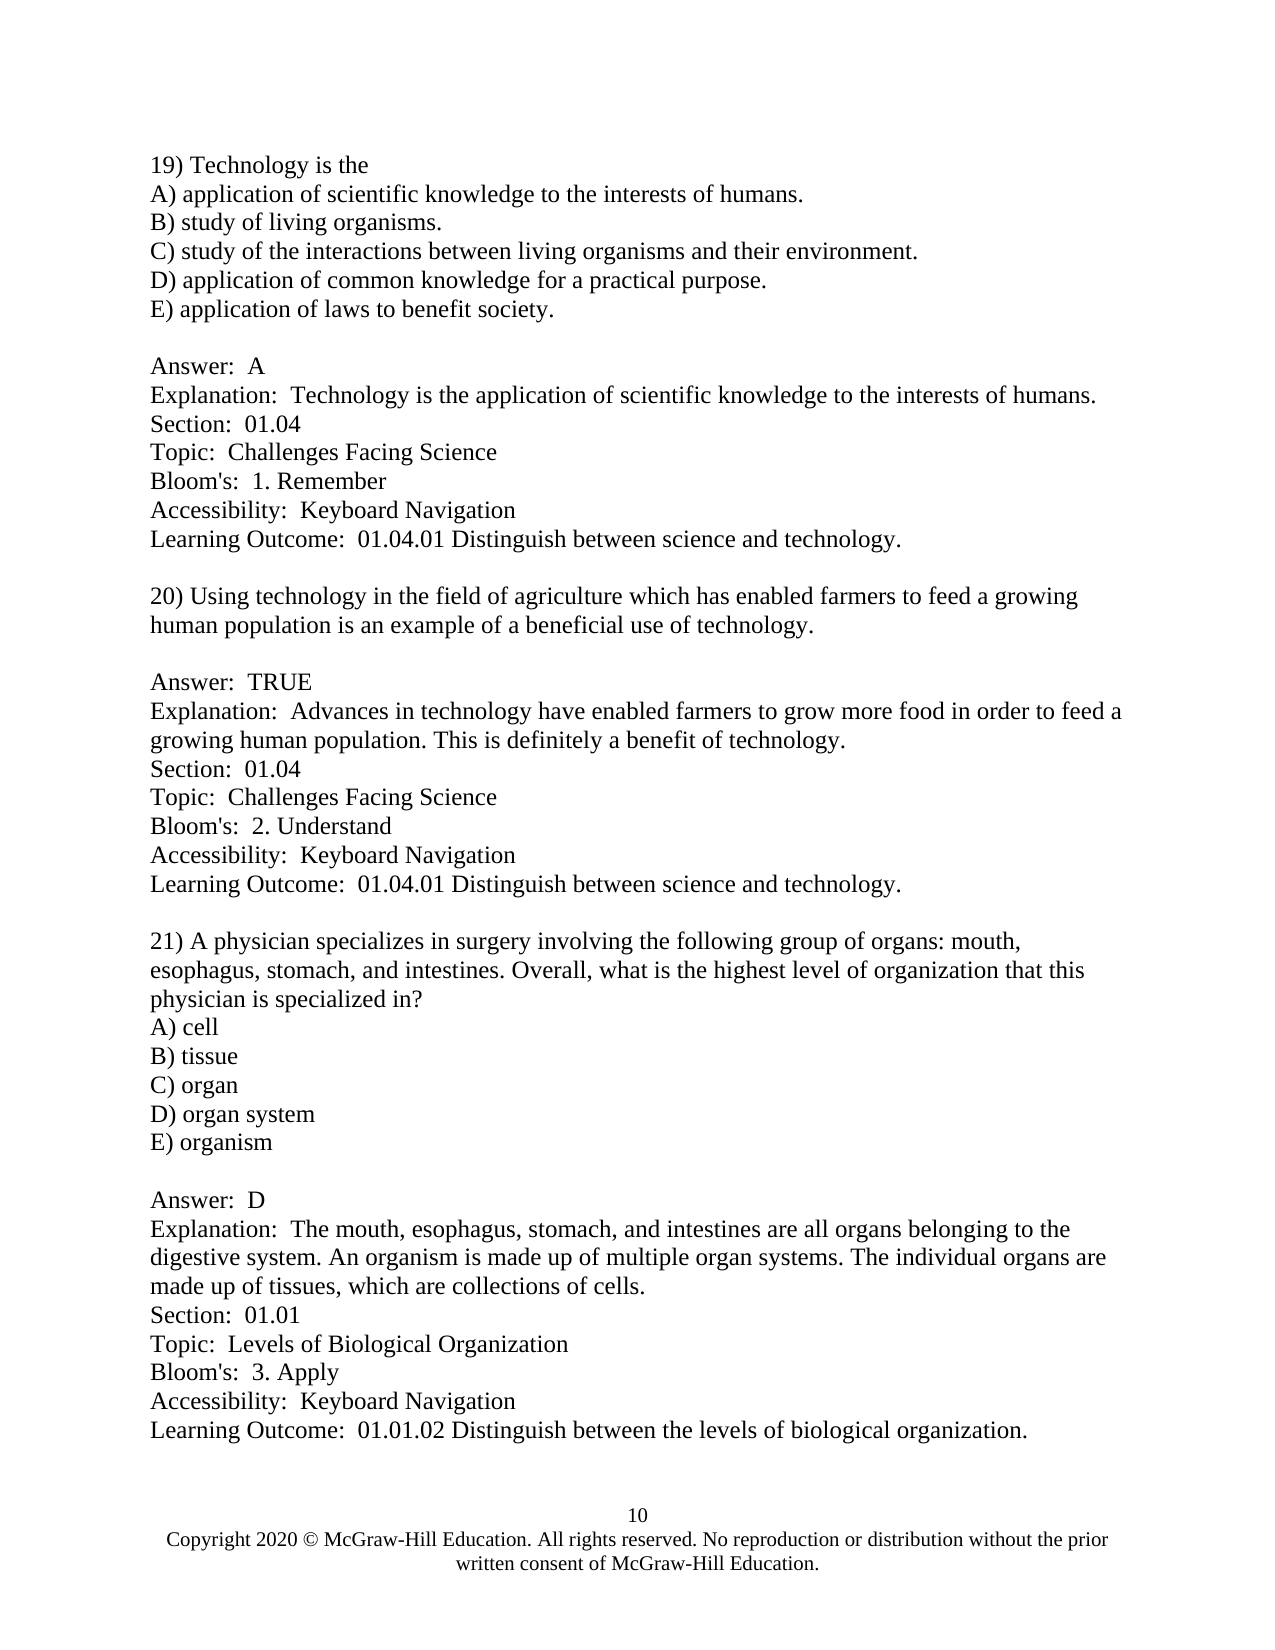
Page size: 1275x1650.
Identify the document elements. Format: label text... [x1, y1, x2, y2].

text Accessibility: Keyboard Navigation [150, 495, 1125, 524]
text Section: 01.04 [150, 754, 1125, 782]
text E) organism [150, 1127, 1125, 1156]
text Accessibility: Keyboard Navigation [150, 1386, 1125, 1415]
text 20) Using technology in the field of agriculture which has enabled farmers to feed a growing human population is an example of a beneficial use of technology. [150, 581, 1125, 639]
text Answer: D [150, 1185, 1125, 1214]
text Section: 01.04 [150, 409, 1125, 437]
text Explanation: Advances in technology have enabled farmers to grow more food in order to feed a growing human population. This is definitely a benefit of technology. [150, 696, 1125, 754]
text Topic: Challenges Facing Science [150, 782, 1125, 811]
text Topic: Levels of Biological Organization [150, 1329, 1125, 1357]
text A) application of scientific knowledge to the interests of humans. [150, 179, 1125, 207]
text A) cell [150, 1012, 1125, 1041]
text D) organ system [150, 1099, 1125, 1127]
text D) application of common knowledge for a practical purpose. [150, 265, 1125, 294]
text C) study of the interactions between living organisms and their environment. [150, 236, 1125, 265]
text 21) A physician specializes in surgery involving the following group of organs: mouth, esophagus, stomach, and intestines. Overall, what is the highest level of organization that this physician is specialized in? [150, 926, 1125, 1012]
text Topic: Challenges Facing Science [150, 437, 1125, 466]
text Bloom's: 1. Remember [150, 466, 1125, 495]
text B) tissue [150, 1041, 1125, 1070]
text Learning Outcome: 01.01.02 Distinguish between the levels of biological organization. [150, 1415, 1125, 1444]
text 19) Technology is the [150, 150, 1125, 179]
text Learning Outcome: 01.04.01 Distinguish between science and technology. [150, 524, 1125, 552]
text B) study of living organisms. [150, 207, 1125, 236]
text Bloom's: 2. Understand [150, 811, 1125, 840]
text E) application of laws to benefit society. [150, 294, 1125, 322]
text C) organ [150, 1070, 1125, 1099]
text Learning Outcome: 01.04.01 Distinguish between science and technology. [150, 869, 1125, 897]
text Answer: A [150, 351, 1125, 380]
text Accessibility: Keyboard Navigation [150, 840, 1125, 869]
text Explanation: Technology is the application of scientific knowledge to the interests of humans. [150, 380, 1125, 409]
text Answer: TRUE [150, 667, 1125, 696]
text Section: 01.01 [150, 1300, 1125, 1329]
text Bloom's: 3. Apply [150, 1357, 1125, 1386]
text Explanation: The mouth, esophagus, stomach, and intestines are all organs belonging to the digestive system. An organism is made up of multiple organ systems. The individual organs are made up of tissues, which are collections of cells. [150, 1214, 1125, 1300]
